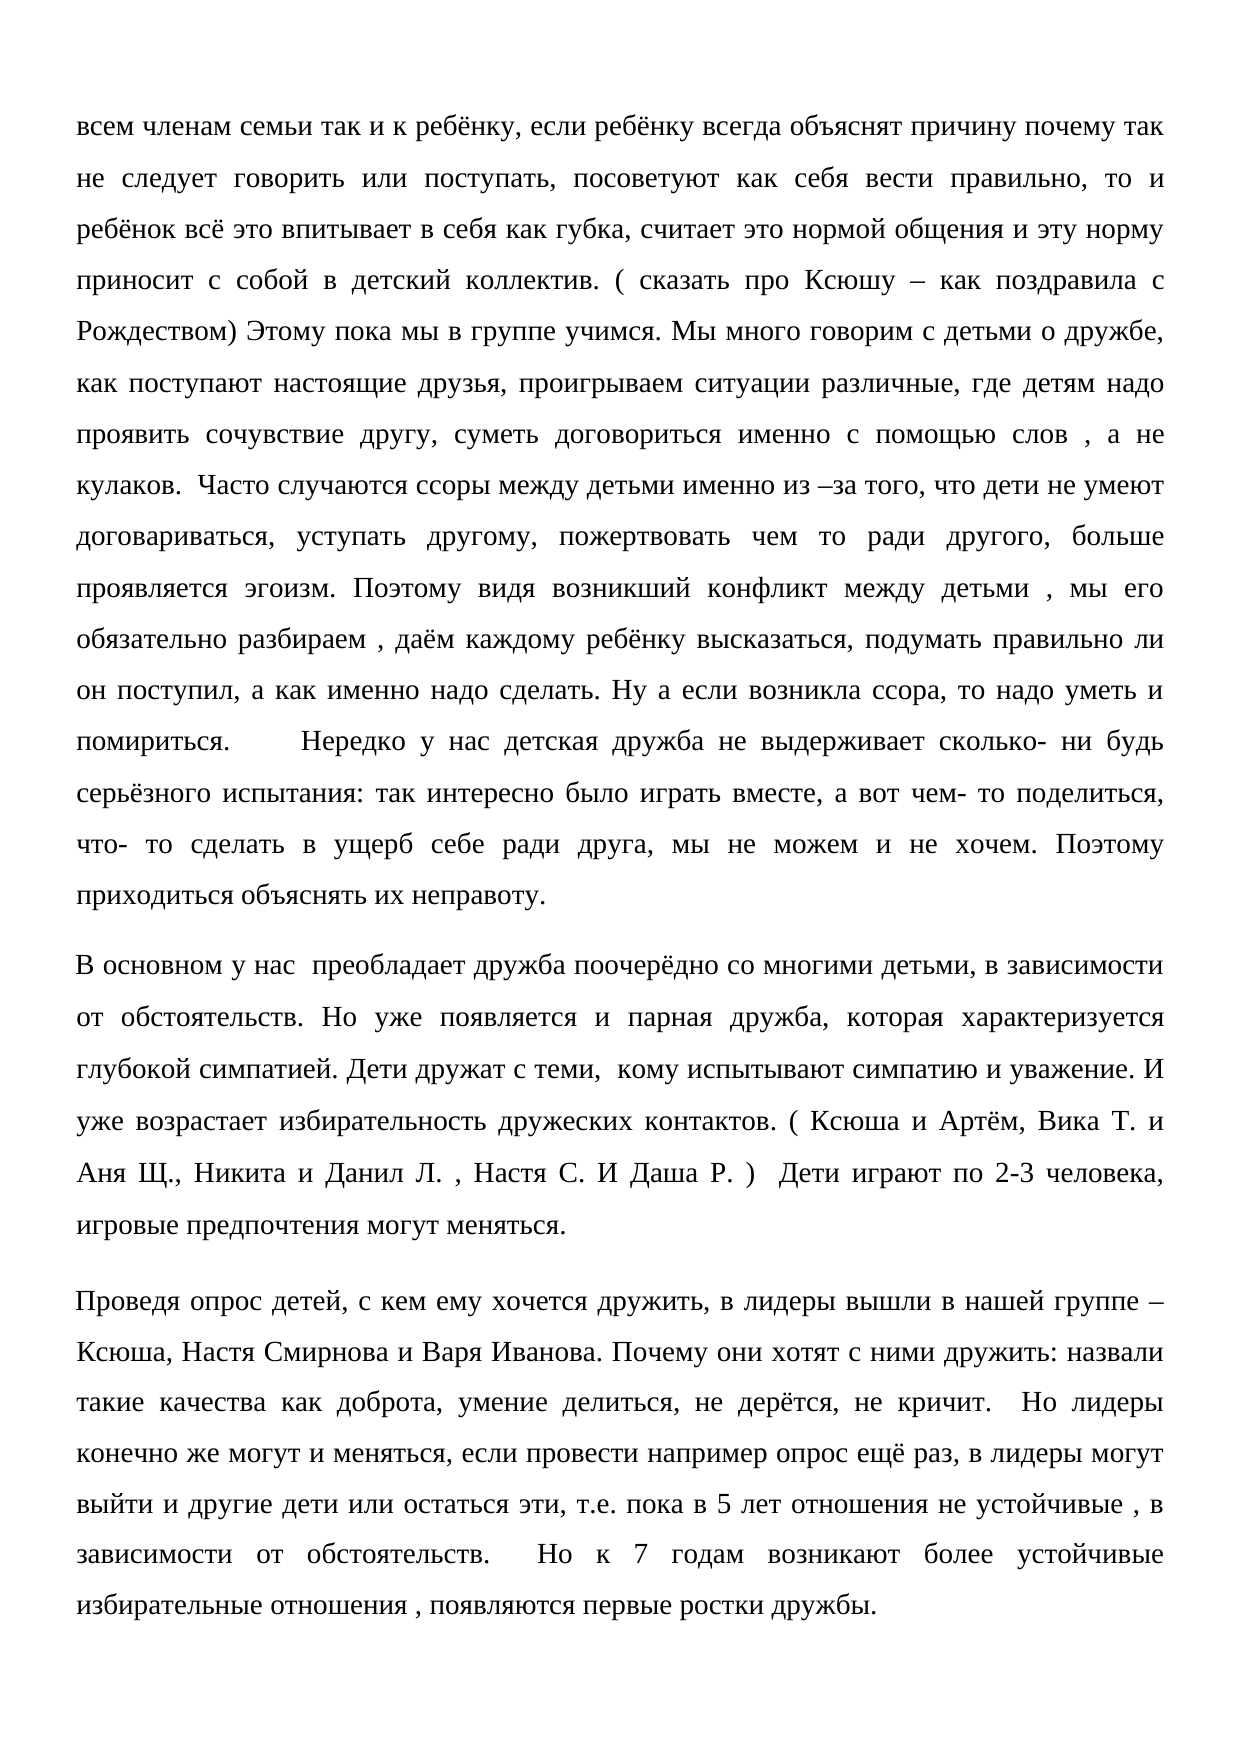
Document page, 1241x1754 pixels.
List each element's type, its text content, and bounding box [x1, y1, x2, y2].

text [75, 108, 1166, 911]
text Проведя опрос детей, с кем ему хочется дружить, в лидеры вышли в нашей группе – Ксюша, Настя Смирнова и Варя Иванова. Почему они хотят с ними дружить: назвали такие качества как доброта, умение делиться, не дерётся, не кричит. Но лидеры конечно же могут и меняться, если провести например опрос ещё раз, в лидеры могут выйти и другие дети или остаться эти, т.е. пока в 5 лет отношения не устойчивые , в зависимости от обстоятельств. Но к 7 годам возникают более устойчивые избирательные отношения , появляются первые ростки дружбы. [75, 1283, 1166, 1621]
text В основном у нас преобладает дружба поочерёдно со многими детьми, в зависимости от обстоятельств. Но уже появляется и парная дружба, которая характеризуется глубокой симпатией. Дети дружат с теми, кому испытывают симпатию и уважение. И уже возрастает избирательность дружеских контактов. ( Ксюша и Артём, Вика Т. и Аня Щ., Никита и Данил Л. , Настя С. И Даша Р. ) Дети играют по 2-3 человека, игровые предпочтения могут меняться. [75, 947, 1166, 1240]
